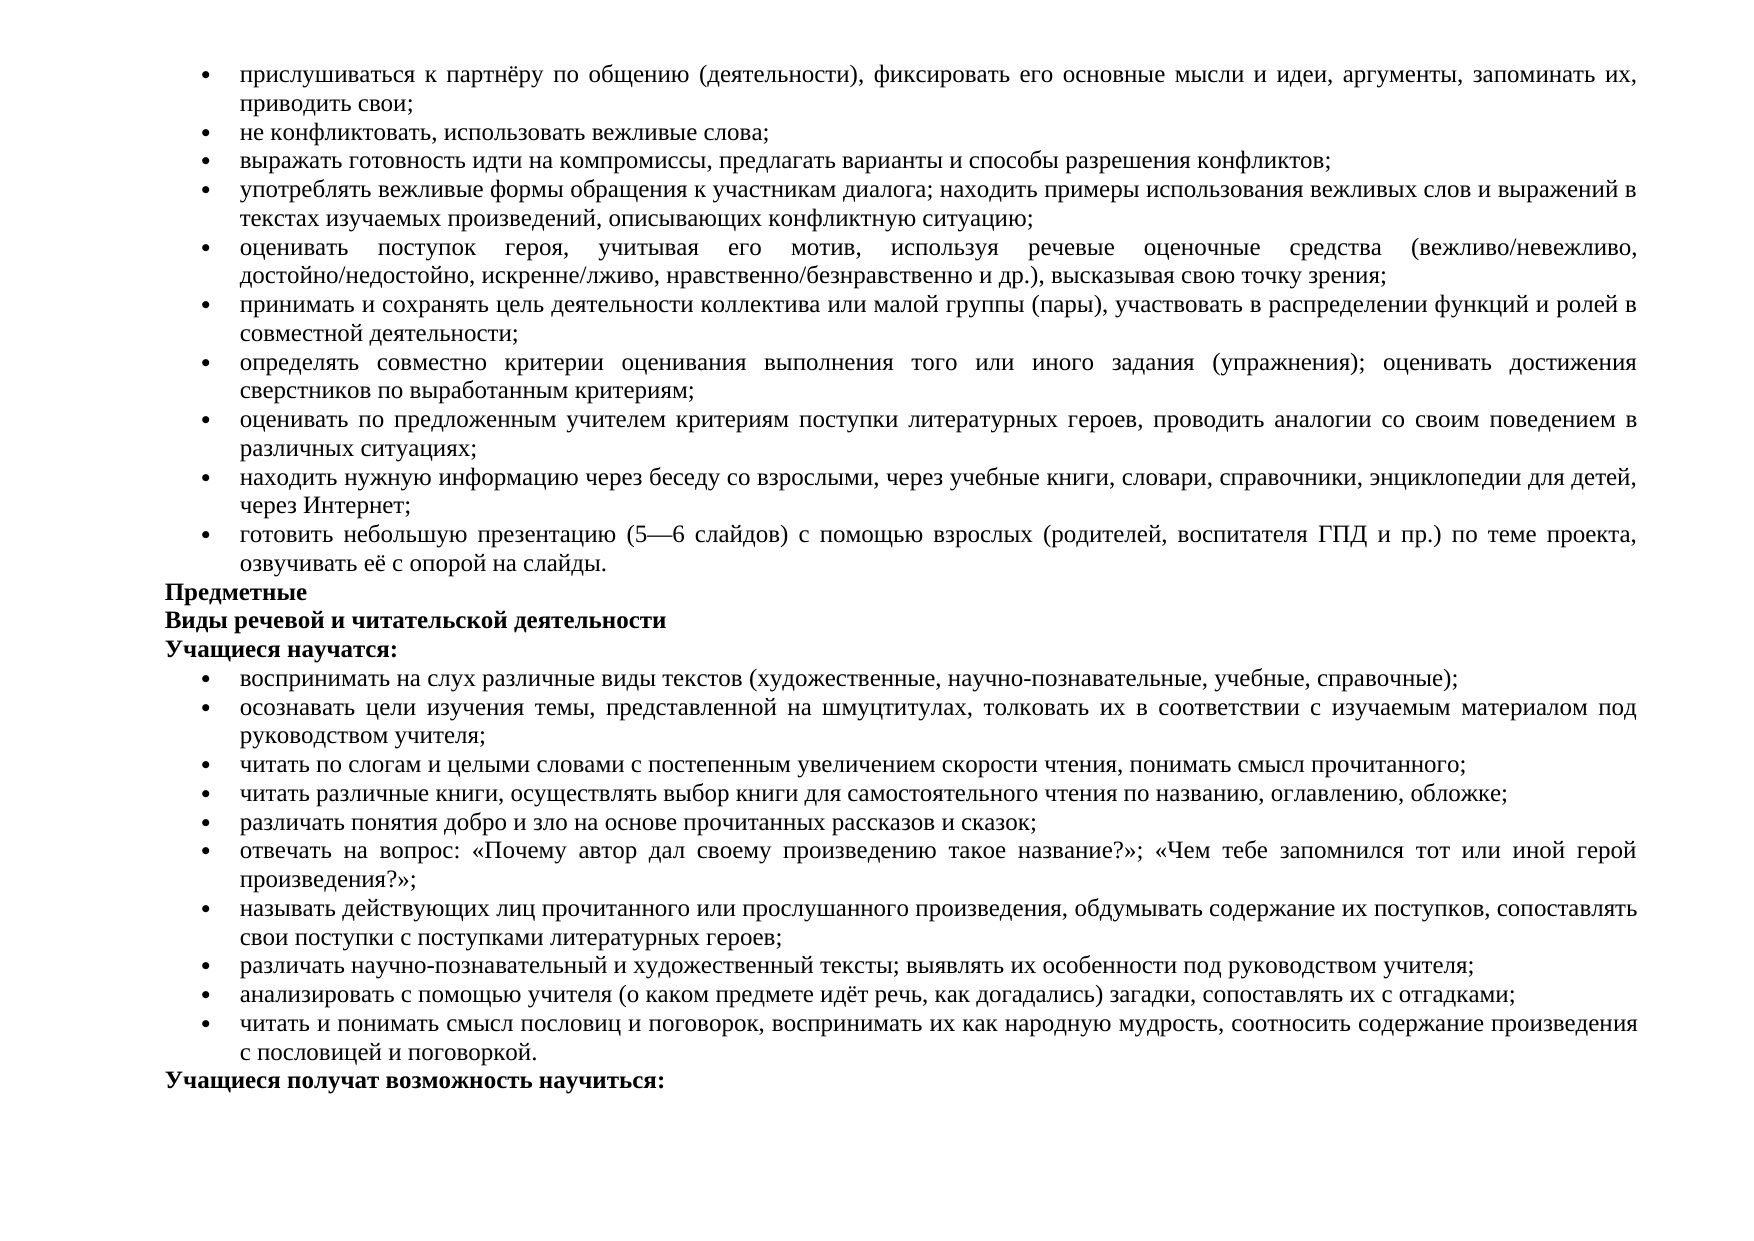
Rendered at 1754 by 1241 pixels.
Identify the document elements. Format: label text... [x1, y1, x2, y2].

list оценивать по предложенным учителем критериям поступки литературных героев, проводить аналогии со своим поведением в различных ситуациях; [202, 404, 1639, 462]
list употреблять вежливые формы обращения к участникам диалога; находить примеры использования вежливых слов и выражений в текстах изучаемых произведений, описывающих конфликтную ситуацию; [202, 174, 1639, 232]
text Предметные [164, 577, 1639, 605]
list различать научно-познавательный и художественный тексты; выявлять их особенности под руководством учителя; [202, 950, 1639, 979]
list называть действующих лиц прочитанного или прослушанного произведения, обдумывать содержание их поступков, сопоставлять свои поступки с поступками литературных героев; [202, 893, 1639, 950]
list находить нужную информацию через беседу со взрослыми, через учебные книги, словари, справочники, энциклопедии для детей, через Интернет; [202, 462, 1639, 519]
list отвечать на вопрос: «Почему автор дал своему произведению такое название?»; «Чем тебе запомнился тот или иной герой произведения?»; [202, 835, 1639, 893]
list воспринимать на слух различные виды текстов (художественные, научно-познавательные, учебные, справочные); [202, 663, 1639, 692]
list выражать готовность идти на компромиссы, предлагать варианты и способы разрешения конфликтов; [202, 145, 1639, 174]
list определять совместно критерии оценивания выполнения того или иного задания (упражнения); оценивать достижения сверстников по выработанным критериям; [202, 347, 1639, 404]
list осознавать цели изучения темы, представленной на шмуцтитулах, толковать их в соответствии с изучаемым материалом под руководством учителя; [202, 692, 1639, 749]
text Учащиеся научатся: [164, 634, 1639, 663]
text Виды речевой и читательской деятельности [164, 605, 1639, 634]
list оценивать поступок героя, учитывая его мотив, используя речевые оценочные средства (вежливо/невежливо, достойно/недостойно, искренне/лживо, нравственно/безнравственно и др.), высказывая свою точку зрения; [202, 232, 1639, 289]
list читать и понимать смысл пословиц и поговорок, воспринимать их как народную мудрость, соотносить содержание произведения с пословицей и поговоркой. [202, 1008, 1639, 1065]
list читать различные книги, осуществлять выбор книги для самостоятельного чтения по названию, оглавлению, обложке; [202, 778, 1639, 807]
list читать по слогам и целыми словами с постепенным увеличением скорости чтения, понимать смысл прочитанного; [202, 749, 1639, 778]
list принимать и сохранять цель деятельности коллектива или малой группы (пары), участвовать в распределении функций и ролей в совместной деятельности; [202, 289, 1639, 347]
list не конфликтовать, использовать вежливые слова; [202, 117, 1639, 145]
list готовить небольшую презентацию (5—6 слайдов) с помощью взрослых (родителей, воспитателя ГПД и пр.) по теме проекта, озвучивать её с опорой на слайды. [202, 519, 1639, 577]
list прислушиваться к партнёру по общению (деятельности), фиксировать его основные мысли и идеи, аргументы, запоминать их, приводить свои; [202, 59, 1639, 117]
text Учащиеся получат возможность научиться: [164, 1065, 1639, 1094]
list различать понятия добро и зло на основе прочитанных рассказов и сказок; [202, 807, 1639, 835]
list анализировать с помощью учителя (о каком предмете идёт речь, как догадались) загадки, сопоставлять их с отгадками; [202, 979, 1639, 1008]
